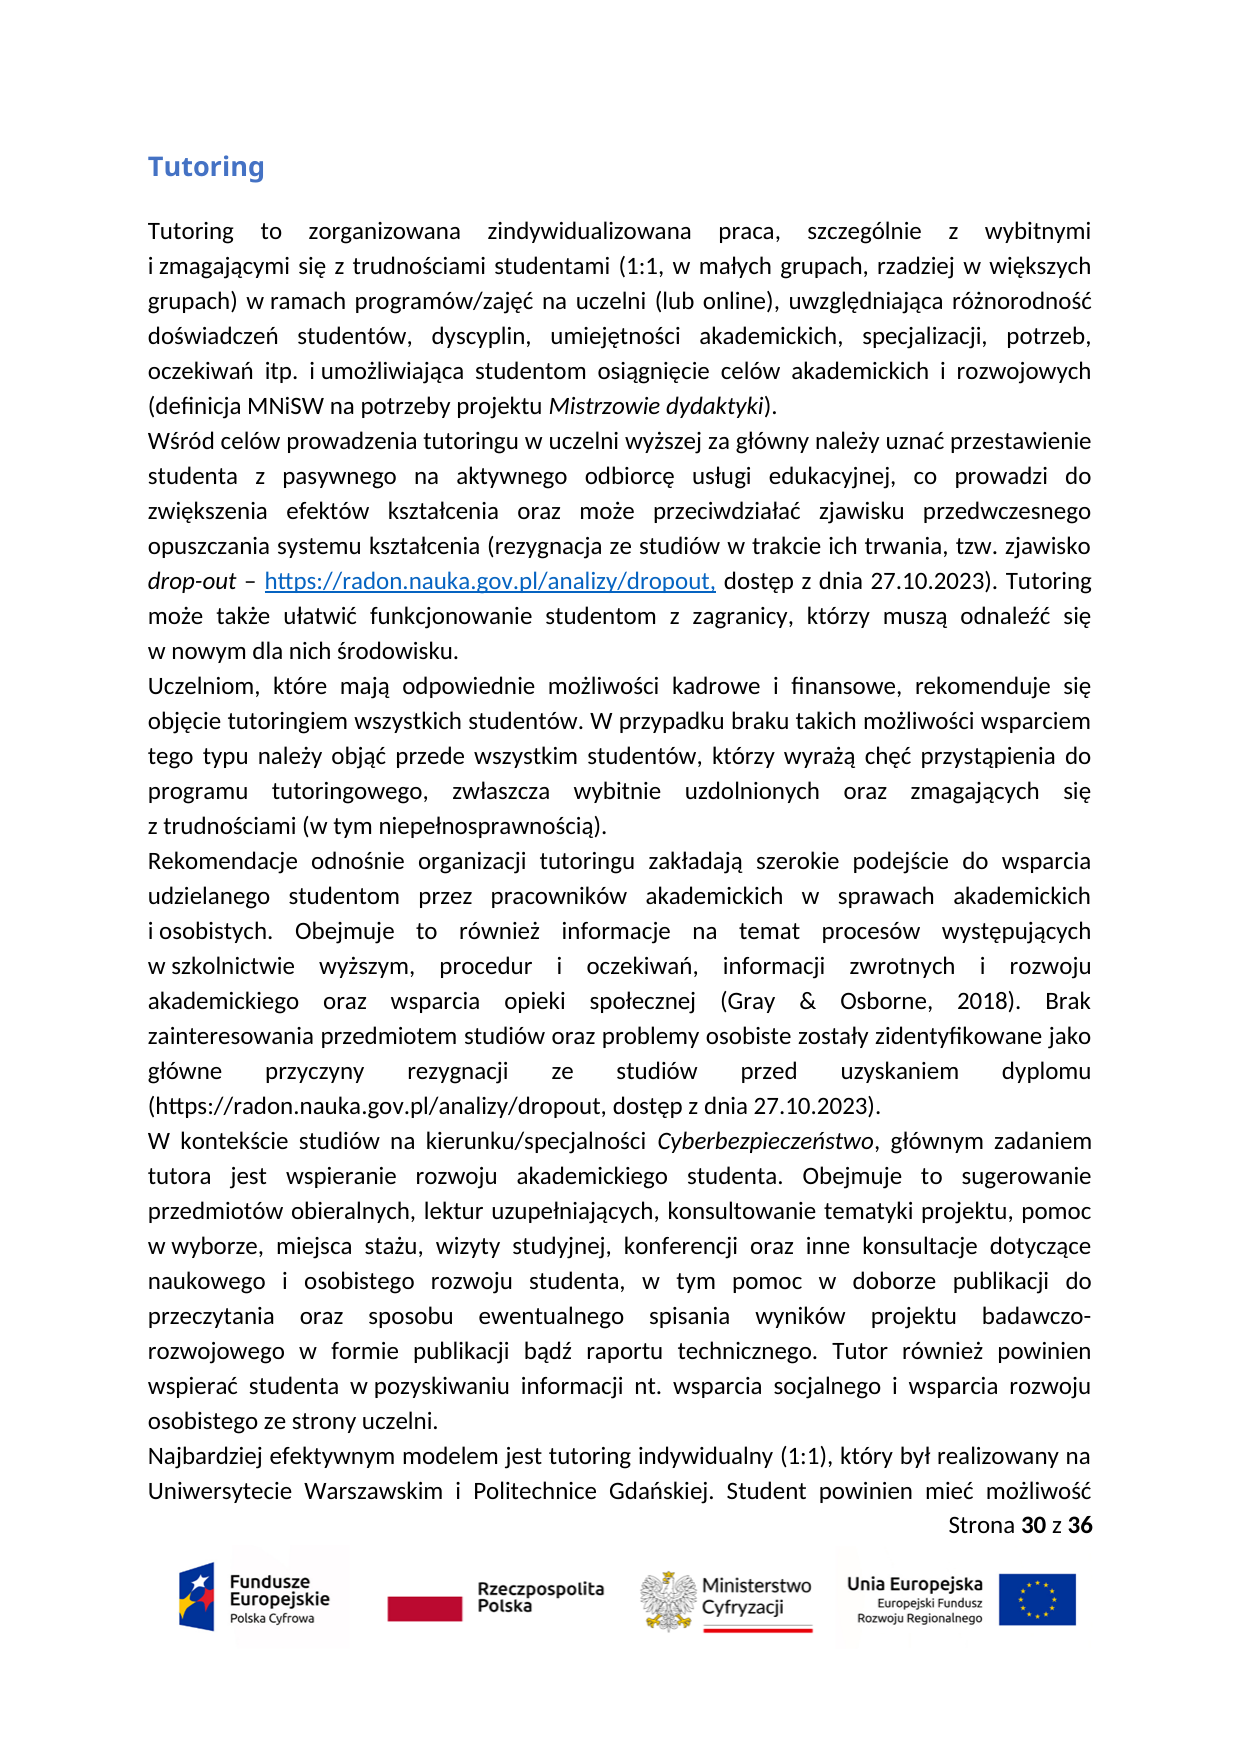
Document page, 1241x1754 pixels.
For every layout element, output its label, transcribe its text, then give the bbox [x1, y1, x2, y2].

subtitle Tutoring [148, 148, 1093, 184]
text Rekomendacje odnośnie organizacji tutoringu zakładają szerokie podejście do wsparcia udzielanego studentom przez pracowników akademickich w sprawach akademickich i osobistych. Obejmuje to również informacje na temat procesów występujących w szkolnictwie wyższym, procedur i oczekiwań, informacji zwrotnych i rozwoju akademickiego oraz wsparcia opieki społecznej (Gray & Osborne, 2018). Brak zainteresowania przedmiotem studiów oraz problemy osobiste zostały zidentyfikowane jako główne przyczyny rezygnacji ze studiów przed uzyskaniem dyplomu (https://radon.nauka.gov.pl/analizy/dropout, dostęp z dnia 27.10.2023). [148, 845, 1093, 1121]
picture [147, 1539, 1093, 1650]
text Wśród celów prowadzenia tutoringu w uczelni wyższej za główny należy uznać przestawienie studenta z pasywnego na aktywnego odbiorcę usługi edukacyjnej, co prowadzi do zwiększenia efektów kształcenia oraz może przeciwdziałać zjawisku przedwczesnego opuszczania systemu kształcenia (rezygnacja ze studiów w trakcie ich trwania, tzw. zjawisko drop-out – https://radon.nauka.gov.pl/analizy/dropout, dostęp z dnia 27.10.2023). Tutoring może także ułatwić funkcjonowanie studentom z zagranicy, którzy muszą odnaleźć się w nowym dla nich środowisku. [148, 425, 1093, 666]
text Tutoring to zorganizowana zindywidualizowana praca, szczególnie z wybitnymi i zmagającymi się z trudnościami studentami (1:1, w małych grupach, rzadziej w większych grupach) w ramach programów/zajęć na uczelni (lub online), uwzględniająca różnorodność doświadczeń studentów, dyscyplin, umiejętności akademickich, specjalizacji, potrzeb, oczekiwań itp. i umożliwiająca studentom osiągnięcie celów akademickich i rozwojowych (definicja MNiSW na potrzeby projektu Mistrzowie dydaktyki). [148, 215, 1093, 421]
text W kontekście studiów na kierunku/specjalności Cyberbezpieczeństwo, głównym zadaniem tutora jest wspieranie rozwoju akademickiego studenta. Obejmuje to sugerowanie przedmiotów obieralnych, lektur uzupełniających, konsultowanie tematyki projektu, pomoc w wyborze, miejsca stażu, wizyty studyjnej, konferencji oraz inne konsultacje dotyczące naukowego i osobistego rozwoju studenta, w tym pomoc w doborze publikacji do przeczytania oraz sposobu ewentualnego spisania wyników projektu badawczo-rozwojowego w formie publikacji bądź raportu technicznego. Tutor również powinien wspierać studenta w pozyskiwaniu informacji nt. wsparcia socjalnego i wsparcia rozwoju osobistego ze strony uczelni. [148, 1125, 1093, 1436]
text Uczelniom, które mają odpowiednie możliwości kadrowe i finansowe, rekomenduje się objęcie tutoringiem wszystkich studentów. W przypadku braku takich możliwości wsparciem tego typu należy objąć przede wszystkim studentów, którzy wyrażą chęć przystąpienia do programu tutoringowego, zwłaszcza wybitnie uzdolnionych oraz zmagających się z trudnościami (w tym niepełnosprawnością). [148, 670, 1093, 841]
